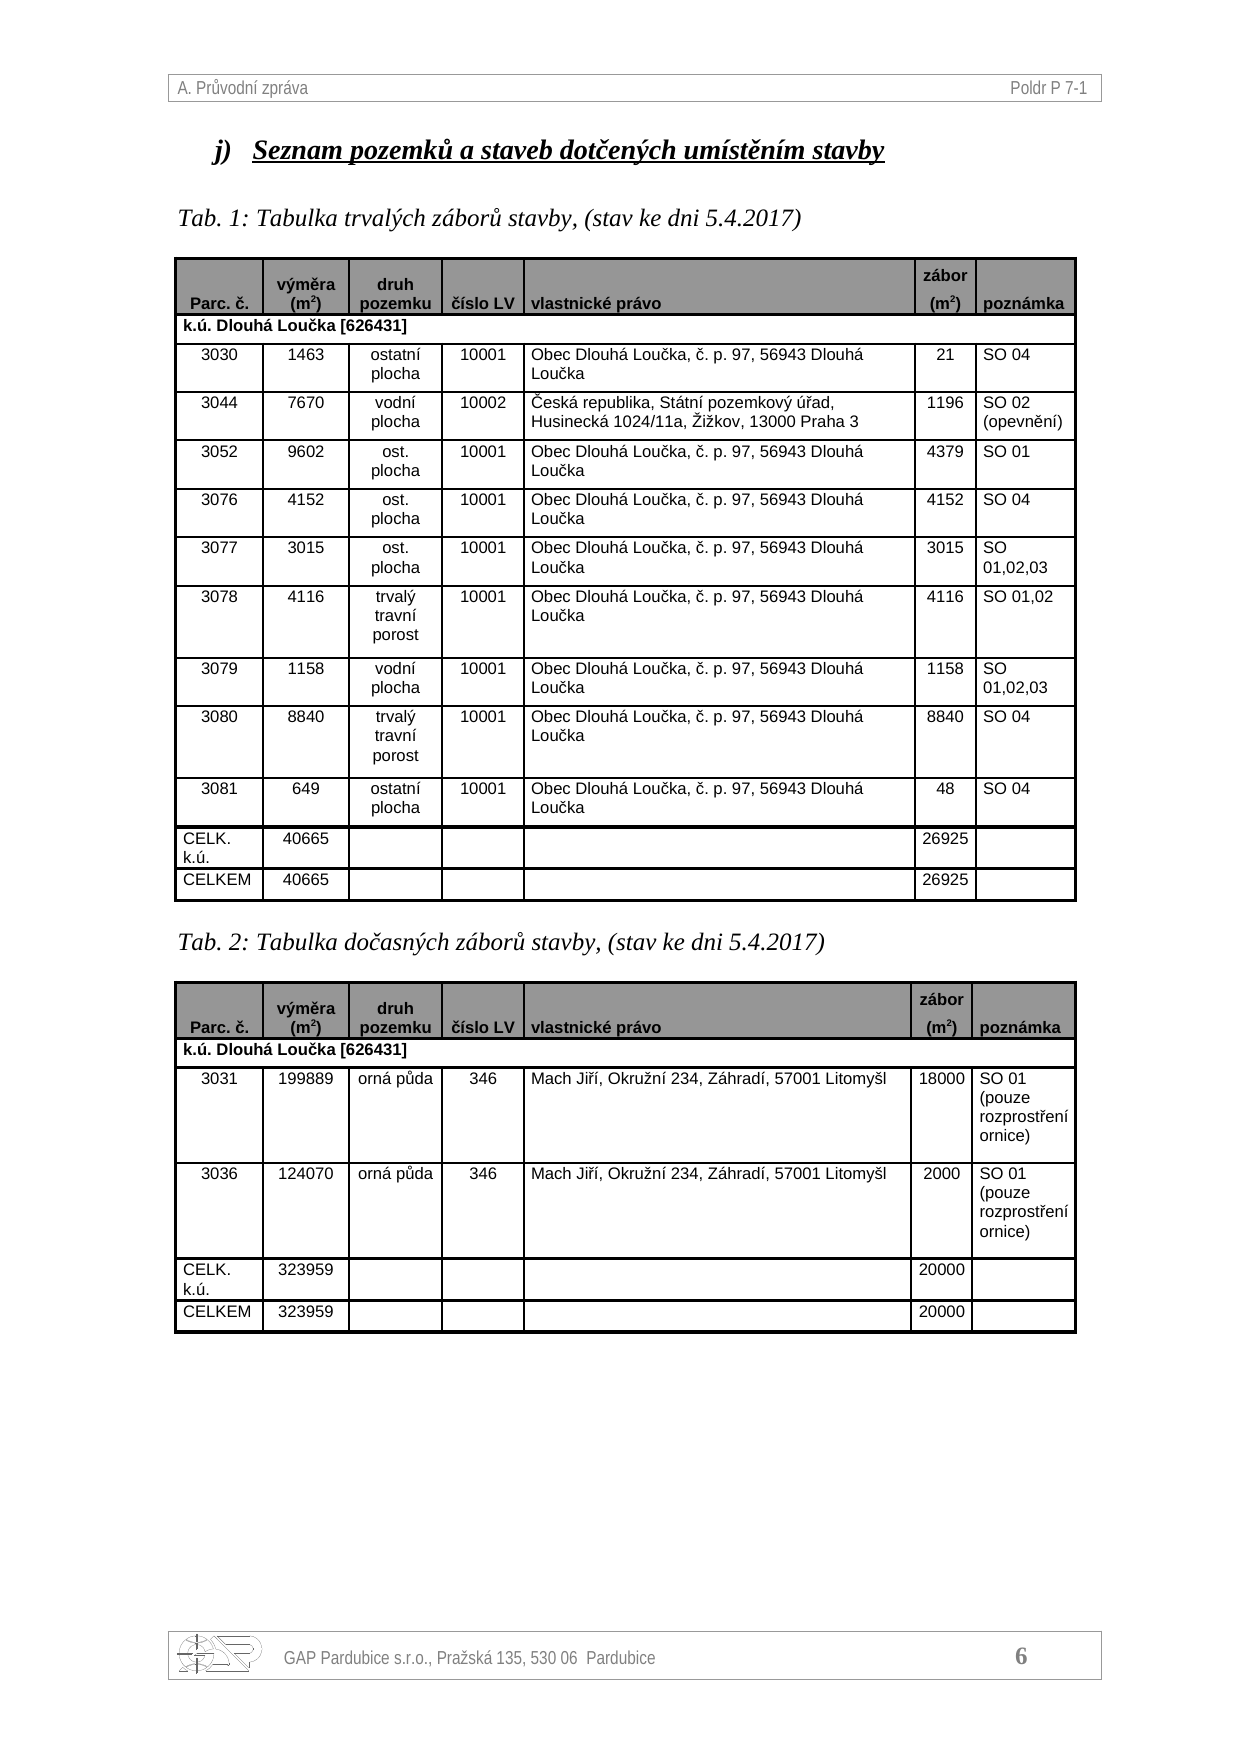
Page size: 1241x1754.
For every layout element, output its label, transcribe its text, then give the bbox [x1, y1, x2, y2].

table_cell 3036 [177, 1164, 262, 1257]
table_cell 3081 [177, 779, 262, 825]
table_cell ostatní plocha [350, 345, 441, 391]
table_cell 3044 [177, 393, 262, 439]
table_header zábor [912, 984, 971, 1009]
table_cell [443, 829, 523, 867]
table_cell 18000 [912, 1069, 971, 1162]
table_cell ost. plocha [350, 441, 441, 488]
table_header výměra (m2) [264, 260, 348, 313]
table_cell k.ú. Dlouhá Loučka [626431] [177, 1040, 1074, 1066]
table_header vlastnické právo [525, 260, 914, 313]
table_cell Obec Dlouhá Loučka, č. p. 97, 56943 Dlouhá Loučka [525, 345, 914, 391]
table_cell SO 02 (opevnění) [977, 393, 1074, 439]
table_cell [350, 829, 441, 867]
table_cell ostatní plocha [350, 779, 441, 825]
table_cell 10001 [443, 441, 523, 488]
table_cell [443, 1260, 523, 1298]
table_cell 20000 [912, 1302, 971, 1330]
table_cell k.ú. Dlouhá Loučka [626431] [177, 316, 1074, 342]
table_cell 124070 [264, 1164, 348, 1257]
table_cell [973, 1302, 1074, 1330]
table_cell 4379 [916, 441, 975, 488]
table_cell SO 04 [977, 345, 1074, 391]
table_header zábor [916, 260, 975, 285]
table_cell (m2) [916, 285, 975, 313]
table_cell SO 01 (pouze rozprostření ornice) [973, 1164, 1074, 1257]
text Tab. 1: Tabulka trvalých záborů stavby, (stav ke dni 5.4.2017) [177, 203, 1092, 232]
table_cell 3077 [177, 538, 262, 585]
table_cell 26925 [916, 870, 975, 899]
table_header poznámka [973, 984, 1074, 1037]
table_cell [973, 1260, 1074, 1298]
table_cell 1158 [916, 659, 975, 705]
table_cell 7670 [264, 393, 348, 439]
table_cell 10001 [443, 538, 523, 585]
table_cell [977, 870, 1074, 899]
table_cell Obec Dlouhá Loučka, č. p. 97, 56943 Dlouhá Loučka [525, 659, 914, 705]
text Tab. 2: Tabulka dočasných záborů stavby, (stav ke dni 5.4.2017) [177, 927, 1092, 956]
table_cell 3079 [177, 659, 262, 705]
table_cell Mach Jiří, Okružní 234, Záhradí, 57001 Litomyšl [525, 1164, 910, 1257]
table_cell [525, 829, 914, 867]
table_cell 323959 [264, 1260, 348, 1298]
table_cell CELKEM [177, 870, 262, 899]
table_cell [350, 870, 441, 899]
table_cell orná půda [350, 1164, 441, 1257]
table_cell 9602 [264, 441, 348, 488]
table_cell 8840 [264, 707, 348, 777]
table_cell 3080 [177, 707, 262, 777]
table_cell vodní plocha [350, 393, 441, 439]
table_cell SO 01,02,03 [977, 659, 1074, 705]
table_header druh pozemku [350, 260, 441, 313]
table_cell CELK. k.ú. [177, 1260, 262, 1298]
table_cell orná půda [350, 1069, 441, 1162]
table_cell 649 [264, 779, 348, 825]
table_cell SO 04 [977, 779, 1074, 825]
table_cell 323959 [264, 1302, 348, 1330]
table_cell vodní plocha [350, 659, 441, 705]
table_cell 10001 [443, 587, 523, 657]
table_cell Obec Dlouhá Loučka, č. p. 97, 56943 Dlouhá Loučka [525, 490, 914, 536]
table_cell 4152 [916, 490, 975, 536]
table_header Parc. č. [177, 260, 262, 313]
table_cell 40665 [264, 829, 348, 867]
table_cell 48 [916, 779, 975, 825]
table_cell [525, 1260, 910, 1298]
table_cell 10001 [443, 659, 523, 705]
table_cell Obec Dlouhá Loučka, č. p. 97, 56943 Dlouhá Loučka [525, 779, 914, 825]
table_cell 1196 [916, 393, 975, 439]
table_cell CELK. k.ú. [177, 829, 262, 867]
table_cell SO 01 [977, 441, 1074, 488]
table_cell 3052 [177, 441, 262, 488]
table_cell 3015 [264, 538, 348, 585]
table_cell SO 01,02 [977, 587, 1074, 657]
table_cell Česká republika, Státní pozemkový úřad, Husinecká 1024/11a, Žižkov, 13000 Praha 3 [525, 393, 914, 439]
table_cell ost. plocha [350, 490, 441, 536]
table_cell CELKEM [177, 1302, 262, 1330]
table_cell [443, 1302, 523, 1330]
table_cell [525, 1302, 910, 1330]
table_cell [350, 1260, 441, 1298]
table_cell [977, 829, 1074, 867]
table_cell 10001 [443, 779, 523, 825]
table_cell 4116 [916, 587, 975, 657]
table_cell Mach Jiří, Okružní 234, Záhradí, 57001 Litomyšl [525, 1069, 910, 1162]
table_cell 21 [916, 345, 975, 391]
table_cell 3015 [916, 538, 975, 585]
table_cell 1158 [264, 659, 348, 705]
table_cell 199889 [264, 1069, 348, 1162]
table_cell 10001 [443, 707, 523, 777]
table_cell 1463 [264, 345, 348, 391]
table_header Parc. č. [177, 984, 262, 1037]
table_cell 26925 [916, 829, 975, 867]
list Seznam pozemků a staveb dotčených umístěním stavby [215, 133, 1092, 165]
table_cell 3030 [177, 345, 262, 391]
table_cell 20000 [912, 1260, 971, 1298]
table_header výměra (m2) [264, 984, 348, 1037]
table_cell 3031 [177, 1069, 262, 1162]
table_cell [350, 1302, 441, 1330]
table_cell [443, 870, 523, 899]
table_cell trvalý travní porost [350, 707, 441, 777]
table_cell 3076 [177, 490, 262, 536]
table_header poznámka [977, 260, 1074, 313]
table_cell SO 04 [977, 490, 1074, 536]
table_cell 3078 [177, 587, 262, 657]
table_cell 346 [443, 1164, 523, 1257]
table_cell SO 01,02,03 [977, 538, 1074, 585]
table_cell 346 [443, 1069, 523, 1162]
table_cell SO 01 (pouze rozprostření ornice) [973, 1069, 1074, 1162]
table_cell Obec Dlouhá Loučka, č. p. 97, 56943 Dlouhá Loučka [525, 707, 914, 777]
table_cell Obec Dlouhá Loučka, č. p. 97, 56943 Dlouhá Loučka [525, 538, 914, 585]
table_cell [525, 870, 914, 899]
table_cell 40665 [264, 870, 348, 899]
table_cell SO 04 [977, 707, 1074, 777]
table_cell 8840 [916, 707, 975, 777]
table_cell 4116 [264, 587, 348, 657]
table_header vlastnické právo [525, 984, 910, 1037]
table_header číslo LV [443, 260, 523, 313]
table_cell 10002 [443, 393, 523, 439]
table_cell 4152 [264, 490, 348, 536]
table_header druh pozemku [350, 984, 441, 1037]
table_header číslo LV [443, 984, 523, 1037]
table_cell Obec Dlouhá Loučka, č. p. 97, 56943 Dlouhá Loučka [525, 441, 914, 488]
table_cell ost. plocha [350, 538, 441, 585]
table_cell 2000 [912, 1164, 971, 1257]
table_cell trvalý travní porost [350, 587, 441, 657]
table_cell 10001 [443, 490, 523, 536]
table_cell (m2) [912, 1009, 971, 1037]
table_cell 10001 [443, 345, 523, 391]
table_cell Obec Dlouhá Loučka, č. p. 97, 56943 Dlouhá Loučka [525, 587, 914, 657]
